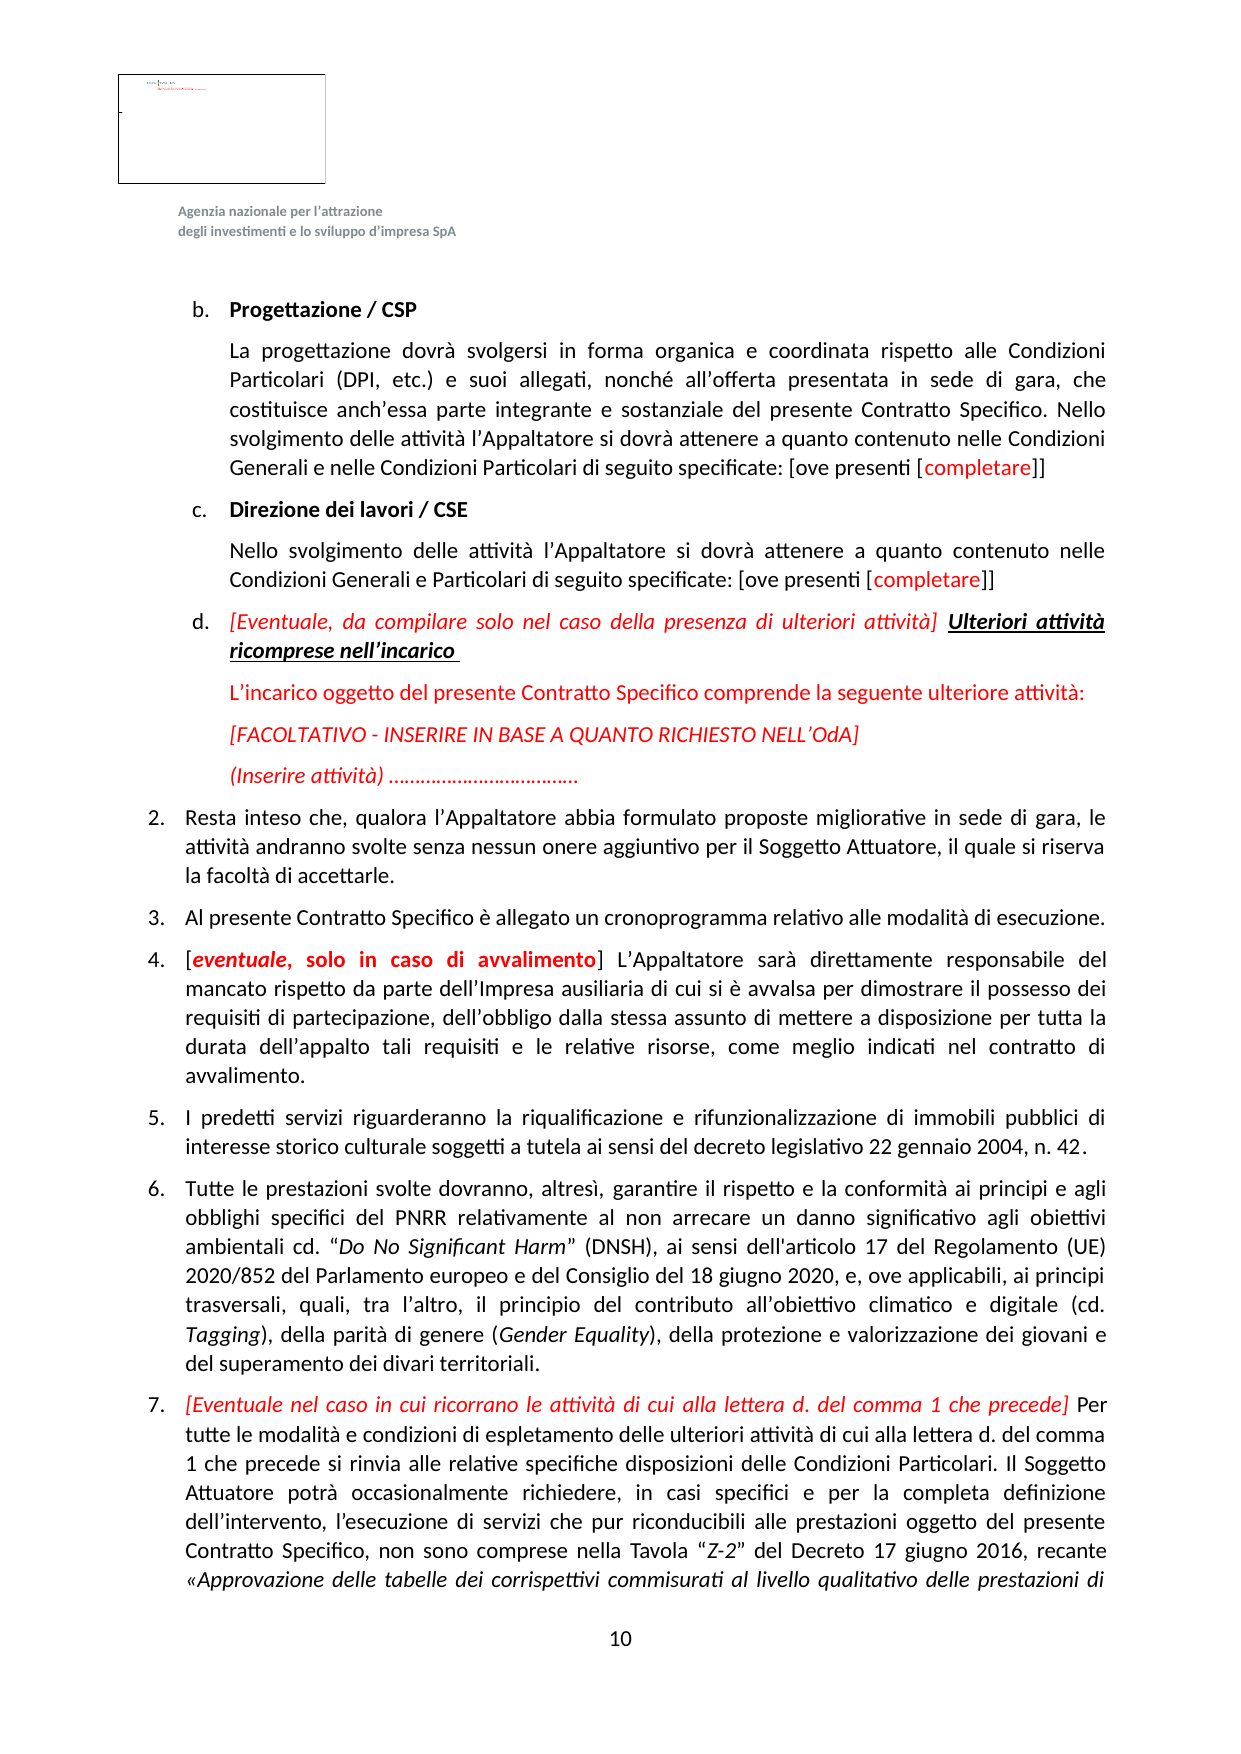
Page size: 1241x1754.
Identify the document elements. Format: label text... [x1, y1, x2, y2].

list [148, 1389, 1107, 1594]
list L’incarico oggetto del presente Contratto Specifico comprende la seguente ulteriore attività: [229, 677, 1122, 706]
list Progettazione / CSP [192, 294, 1107, 323]
list [eventuale, solo in caso di avvalimento] L’Appaltatore sarà direttamente responsabile del mancato rispetto da parte dell’Impresa ausiliaria di cui si è avvalsa per dimostrare il possesso dei requisiti di partecipazione, dell’obbligo dalla stessa assunto di mettere a disposizione per tutta la durata dell’appalto tali requisiti e le relative risorse, come meglio indicati nel contratto di avvalimento. [148, 944, 1107, 1089]
list Direzione dei lavori / CSE [192, 494, 1107, 523]
list Nello svolgimento delle attività l’Appaltatore si dovrà attenere a quanto contenuto nelle Condizioni Generali e Particolari di seguito specificate: [ove presenti [completare]] [229, 535, 1107, 594]
list La progettazione dovrà svolgersi in forma organica e coordinata rispetto alle Condizioni Particolari (DPI, etc.) e suoi allegati, nonché all’offerta presentata in sede di gara, che costituisce anch’essa parte integrante e sostanziale del presente Contratto Specifico. Nello svolgimento delle attività l’Appaltatore si dovrà attenere a quanto contenuto nelle Condizioni Generali e nelle Condizioni Particolari di seguito specificate: [ove presenti [completare]] [229, 335, 1107, 481]
list Resta inteso che, qualora l’Appaltatore abbia formulato proposte migliorative in sede di gara, le attività andranno svolte senza nessun onere aggiuntivo per il Soggetto Attuatore, il quale si riserva la facoltà di accettarle. [148, 802, 1107, 889]
list I predetti servizi riguarderanno la riqualificazione e rifunzionalizzazione di immobili pubblici di interesse storico culturale soggetti a tutela ai sensi del decreto legislativo 22 gennaio 2004, n. 42. [148, 1102, 1107, 1160]
list [Eventuale, da compilare solo nel caso della presenza di ulteriori attività] Ulteriori attività ricomprese nell’incarico [192, 606, 1107, 664]
list [FACOLTATIVO - INSERIRE IN BASE A QUANTO RICHIESTO NELL’OdA] [229, 719, 1122, 748]
list Tutte le prestazioni svolte dovranno, altresì, garantire il rispetto e la conformità ai principi e agli obblighi specifici del PNRR relativamente al non arrecare un danno significativo agli obiettivi ambientali cd. “Do No Significant Harm” (DNSH), ai sensi dell'articolo 17 del Regolamento (UE) 2020/852 del Parlamento europeo e del Consiglio del 18 giugno 2020, e, ove applicabili, ai principi trasversali, quali, tra l’altro, il principio del contributo all’obiettivo climatico e digitale (cd. Tagging), della parità di genere (Gender Equality), della protezione e valorizzazione dei giovani e del superamento dei divari territoriali. [148, 1173, 1107, 1377]
list (Inserire attività) ……………………………… [229, 760, 1122, 789]
list Al presente Contratto Specifico è allegato un cronoprogramma relativo alle modalità di esecuzione. [148, 902, 1107, 931]
